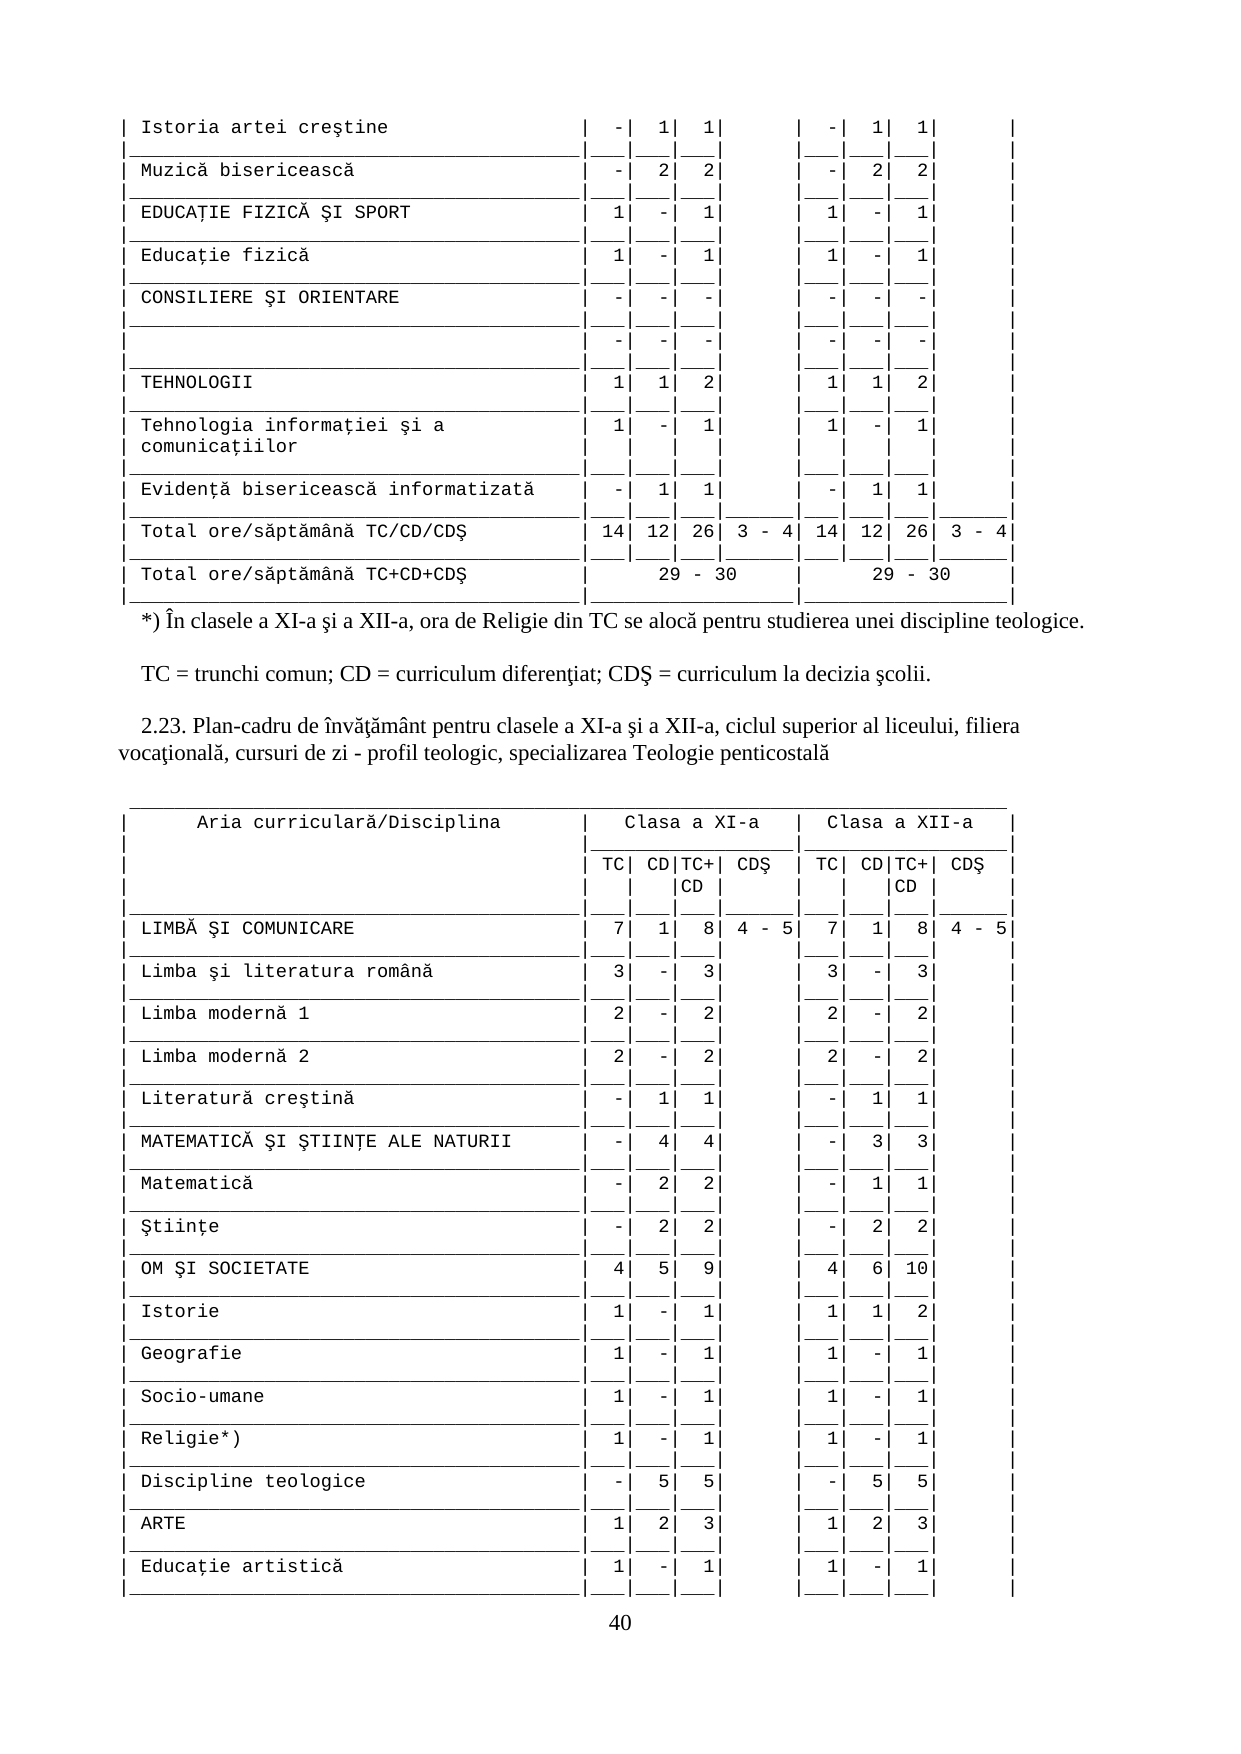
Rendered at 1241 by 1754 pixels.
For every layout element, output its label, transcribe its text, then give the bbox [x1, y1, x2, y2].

text | Educaţie fizică | 1| -| 1| | 1| -| 1| | [118, 246, 1122, 267]
text |________________________________________|___|___|___| |___|___|___| | [118, 1365, 1122, 1386]
text |________________________________________|___|___|___| |___|___|___| | [118, 458, 1122, 479]
text | Istorie | 1| -| 1| | 1| 1| 2| | [118, 1301, 1122, 1323]
text |________________________________________|___|___|___| |___|___|___| | [118, 394, 1122, 416]
text | | | |CD | | | |CD | | [118, 876, 1122, 898]
text |________________________________________|___|___|___|______|___|___|___|______| [118, 501, 1122, 522]
text *) În clasele a XI-a şi a XII-a, ora de Religie din TC se alocă pentru studierea unei discipline teologice. [118, 607, 1122, 633]
text |________________________________________|___|___|___| |___|___|___| | [118, 940, 1122, 961]
text | Total ore/săptămână TC/CD/CDŞ | 14| 12| 26| 3 - 4| 14| 12| 26| 3 - 4| [118, 522, 1122, 543]
text TC = trunchi comun; CD = curriculum diferenţiat; CDŞ = curriculum la decizia şcolii. [118, 659, 1122, 686]
text |________________________________________|___|___|___| |___|___|___| | [118, 267, 1122, 288]
text | Discipline teologice | -| 5| 5| | -| 5| 5| | [118, 1471, 1122, 1493]
text | |__________________|__________________| [118, 834, 1122, 855]
text | Limba modernă 2 | 2| -| 2| | 2| -| 2| | [118, 1046, 1122, 1068]
text | Evidenţă bisericească informatizată | -| 1| 1| | -| 1| 1| | [118, 479, 1122, 501]
text | Limba modernă 1 | 2| -| 2| | 2| -| 2| | [118, 1004, 1122, 1025]
text | MATEMATICĂ ŞI ŞTIINŢE ALE NATURII | -| 4| 4| | -| 3| 3| | [118, 1131, 1122, 1153]
text | OM ŞI SOCIETATE | 4| 5| 9| | 4| 6| 10| | [118, 1259, 1122, 1280]
text |________________________________________|___|___|___|______|___|___|___|______| [118, 898, 1122, 919]
text | Muzică bisericească | -| 2| 2| | -| 2| 2| | [118, 161, 1122, 182]
text |________________________________________|___|___|___| |___|___|___| | [118, 1280, 1122, 1301]
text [118, 139, 1122, 161]
text | Geografie | 1| -| 1| | 1| -| 1| | [118, 1344, 1122, 1365]
text | Total ore/săptămână TC+CD+CDŞ | 29 - 30 | 29 - 30 | [118, 564, 1122, 586]
text |________________________________________|___|___|___| |___|___|___| | [118, 224, 1122, 246]
text |________________________________________|___|___|___| |___|___|___| | [118, 1068, 1122, 1089]
text | comunicaţiilor | | | | | | | | | [118, 437, 1122, 458]
text | CONSILIERE ŞI ORIENTARE | -| -| -| | -| -| -| | [118, 288, 1122, 309]
text | Ştiinţe | -| 2| 2| | -| 2| 2| | [118, 1216, 1122, 1238]
text |________________________________________|___|___|___| |___|___|___| | [118, 983, 1122, 1004]
text |________________________________________|___|___|___| |___|___|___| | [118, 1450, 1122, 1471]
text |________________________________________|___|___|___| |___|___|___| | [118, 1408, 1122, 1429]
text |________________________________________|___|___|___| |___|___|___| | [118, 1323, 1122, 1344]
text | Educaţie artistică | 1| -| 1| | 1| -| 1| | [118, 1556, 1122, 1578]
text |________________________________________|___|___|___| |___|___|___| | [118, 1025, 1122, 1046]
text |________________________________________|___|___|___| |___|___|___| | [118, 352, 1122, 373]
text | Istoria artei creştine | -| 1| 1| | -| 1| 1| | [118, 118, 1122, 139]
text |________________________________________|___|___|___| |___|___|___| | [118, 309, 1122, 331]
text | LIMBĂ ŞI COMUNICARE | 7| 1| 8| 4 - 5| 7| 1| 8| 4 - 5| [118, 919, 1122, 940]
text | Limba şi literatura română | 3| -| 3| | 3| -| 3| | [118, 961, 1122, 983]
text | ARTE | 1| 2| 3| | 1| 2| 3| | [118, 1514, 1122, 1535]
text | Tehnologia informaţiei şi a | 1| -| 1| | 1| -| 1| | [118, 416, 1122, 437]
text |________________________________________|___|___|___| |___|___|___| | [118, 1493, 1122, 1514]
text |________________________________________|___|___|___|______|___|___|___|______| [118, 543, 1122, 564]
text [118, 1535, 1122, 1556]
text | Religie*) | 1| -| 1| | 1| -| 1| | [118, 1429, 1122, 1450]
text | | -| -| -| | -| -| -| | [118, 331, 1122, 352]
text |________________________________________|___|___|___| |___|___|___| | [118, 1110, 1122, 1131]
text |________________________________________|___|___|___| |___|___|___| | [118, 1238, 1122, 1259]
text | | TC| CD|TC+| CDŞ | TC| CD|TC+| CDŞ | [118, 855, 1122, 876]
text |________________________________________|___|___|___| |___|___|___| | [118, 1153, 1122, 1174]
text | Socio-umane | 1| -| 1| | 1| -| 1| | [118, 1386, 1122, 1408]
text | Matematică | -| 2| 2| | -| 1| 1| | [118, 1174, 1122, 1195]
text 2.23. Plan-cadru de învăţământ pentru clasele a XI-a şi a XII-a, ciclul superior al liceului, filiera vocaţională, cursuri de zi - profil teologic, specializarea Teologie penticostală [118, 712, 1122, 765]
text | Aria curriculară/Disciplina | Clasa a XI-a | Clasa a XII-a | [118, 813, 1122, 834]
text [118, 182, 1122, 203]
text | TEHNOLOGII | 1| 1| 2| | 1| 1| 2| | [118, 373, 1122, 394]
text |________________________________________|__________________|__________________| [118, 586, 1122, 607]
text |________________________________________|___|___|___| |___|___|___| | [118, 1195, 1122, 1216]
text ______________________________________________________________________________ [118, 791, 1122, 813]
text | Literatură creştină | -| 1| 1| | -| 1| 1| | [118, 1089, 1122, 1110]
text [118, 1578, 1122, 1599]
text | EDUCAŢIE FIZICĂ ŞI SPORT | 1| -| 1| | 1| -| 1| | [118, 203, 1122, 224]
